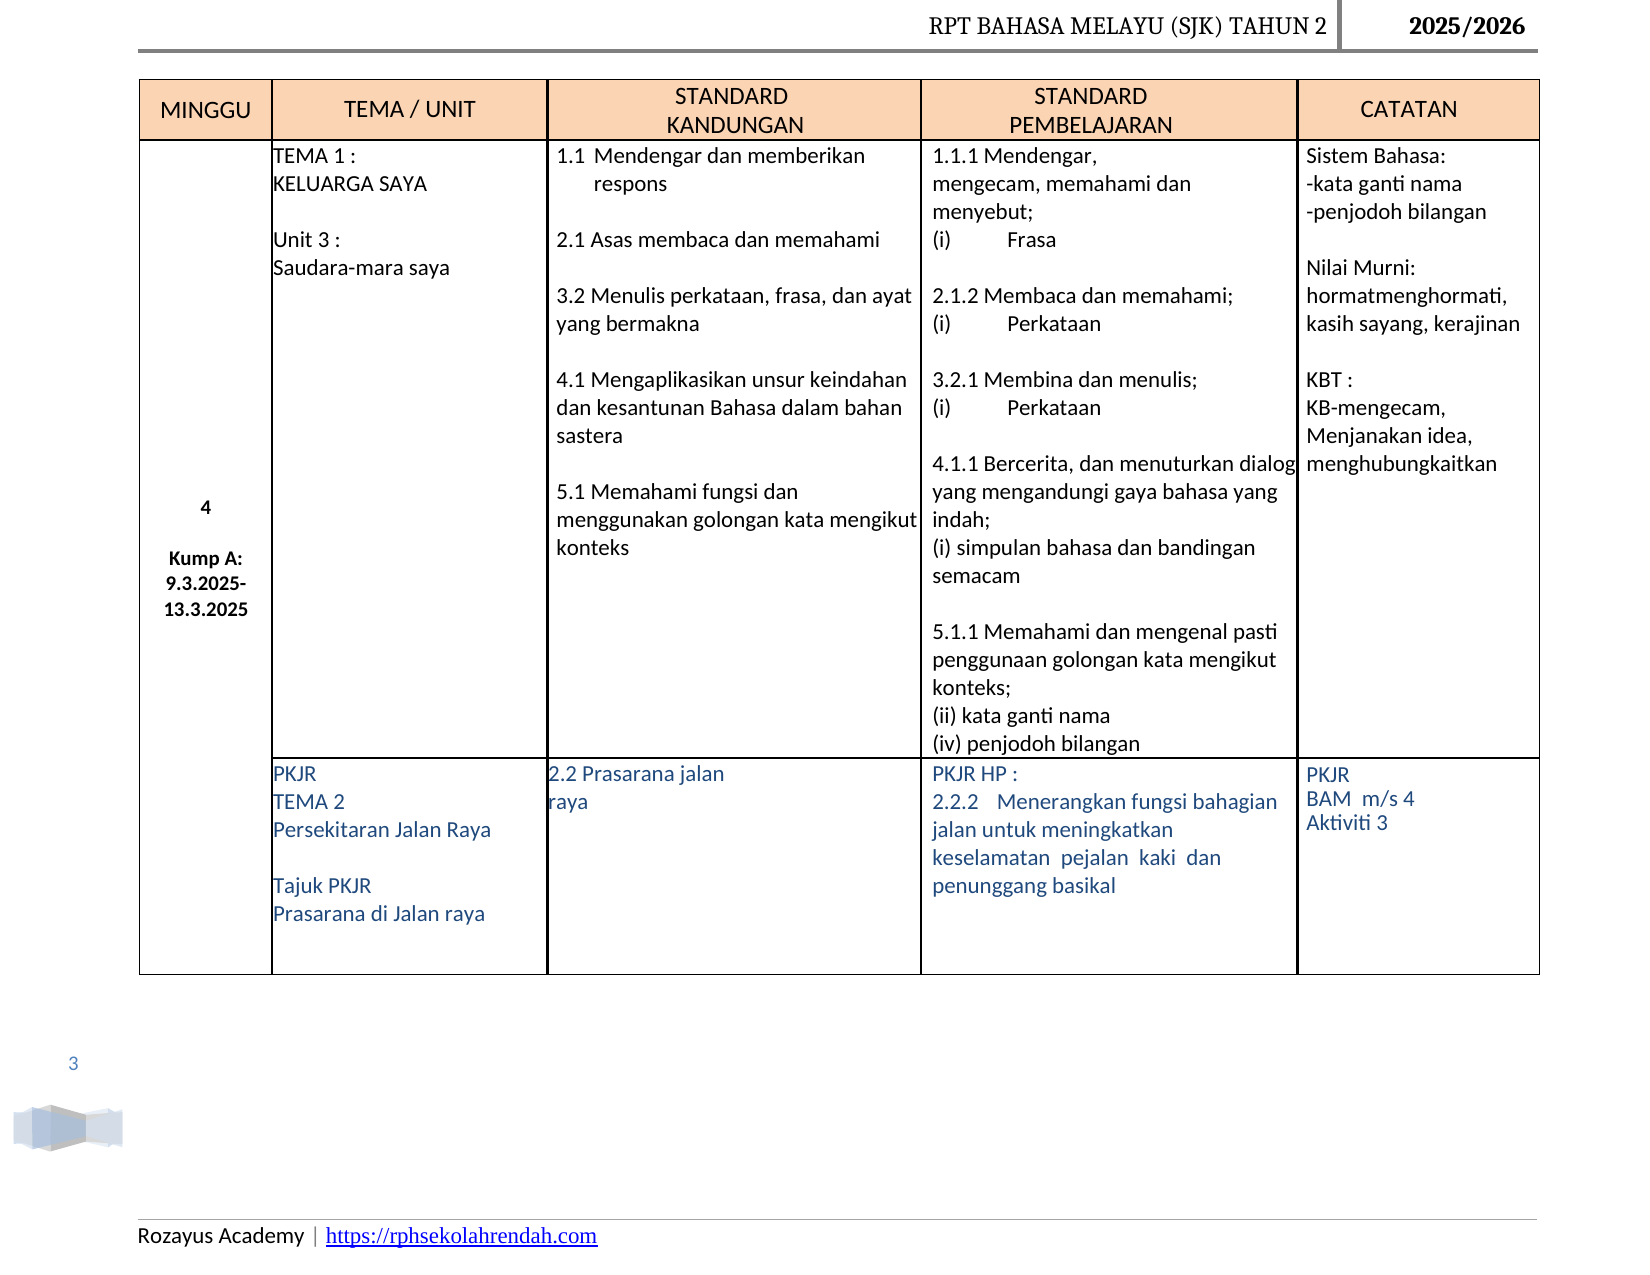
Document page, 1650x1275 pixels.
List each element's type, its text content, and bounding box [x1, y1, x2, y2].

table_cell PKJR TEMA 2 Persekitaran Jalan Raya Tajuk PKJR Prasarana di Jalan raya [273, 759, 546, 974]
table_cell 2.2 Prasarana jalan raya [549, 759, 920, 974]
table_cell 1.1.1 Mendengar, mengecam, memahami dan menyebut; Frasa 2.1.2 Membaca dan memahami; Perkataan 3.2.1 Membina dan menulis; Perkataan 4.1.1 Bercerita, dan menuturkan dialog yang mengandungi gaya bahasa yang indah; (i) simpulan bahasa dan bandingan semacam 5.1.1 Memahami dan mengenal pasti penggunaan golongan kata mengikut konteks; (ii) kata ganti nama (iv) penjodoh bilangan [922, 141, 1296, 757]
table_cell 4 Kump A: 9.3.2025-13.3.2025 [140, 141, 271, 974]
table_cell PKJR HP : 2.2.2 Menerangkan fungsi bahagian jalan untuk meningkatkan keselamatan pejalan kaki dan penunggang basikal [922, 759, 1296, 974]
table_cell Sistem Bahasa: -kata ganti nama -penjodoh bilangan Nilai Murni: hormatmenghormati, kasih sayang, kerajinan KBT : KB-mengecam, Menjanakan idea, menghubungkaitkan [1299, 141, 1539, 757]
table_header CATATAN [1299, 80, 1539, 139]
table_cell PKJR BAM m/s 4 Aktiviti 3 [1299, 759, 1539, 974]
table_header MINGGU [140, 80, 271, 139]
table_header STANDARD PEMBELAJARAN [922, 80, 1296, 139]
table_header STANDARD KANDUNGAN [549, 80, 920, 139]
table_cell TEMA 1 : KELUARGA SAYA Unit 3 : Saudara-mara saya [273, 141, 546, 757]
table_cell Mendengar dan memberikan respons 2.1 Asas membaca dan memahami 3.2 Menulis perkataan, frasa, dan ayat yang bermakna 4.1 Mengaplikasikan unsur keindahan dan kesantunan Bahasa dalam bahan sastera 5.1 Memahami fungsi dan menggunakan golongan kata mengikut konteks [549, 141, 920, 757]
table_header TEMA / UNIT [273, 80, 546, 139]
